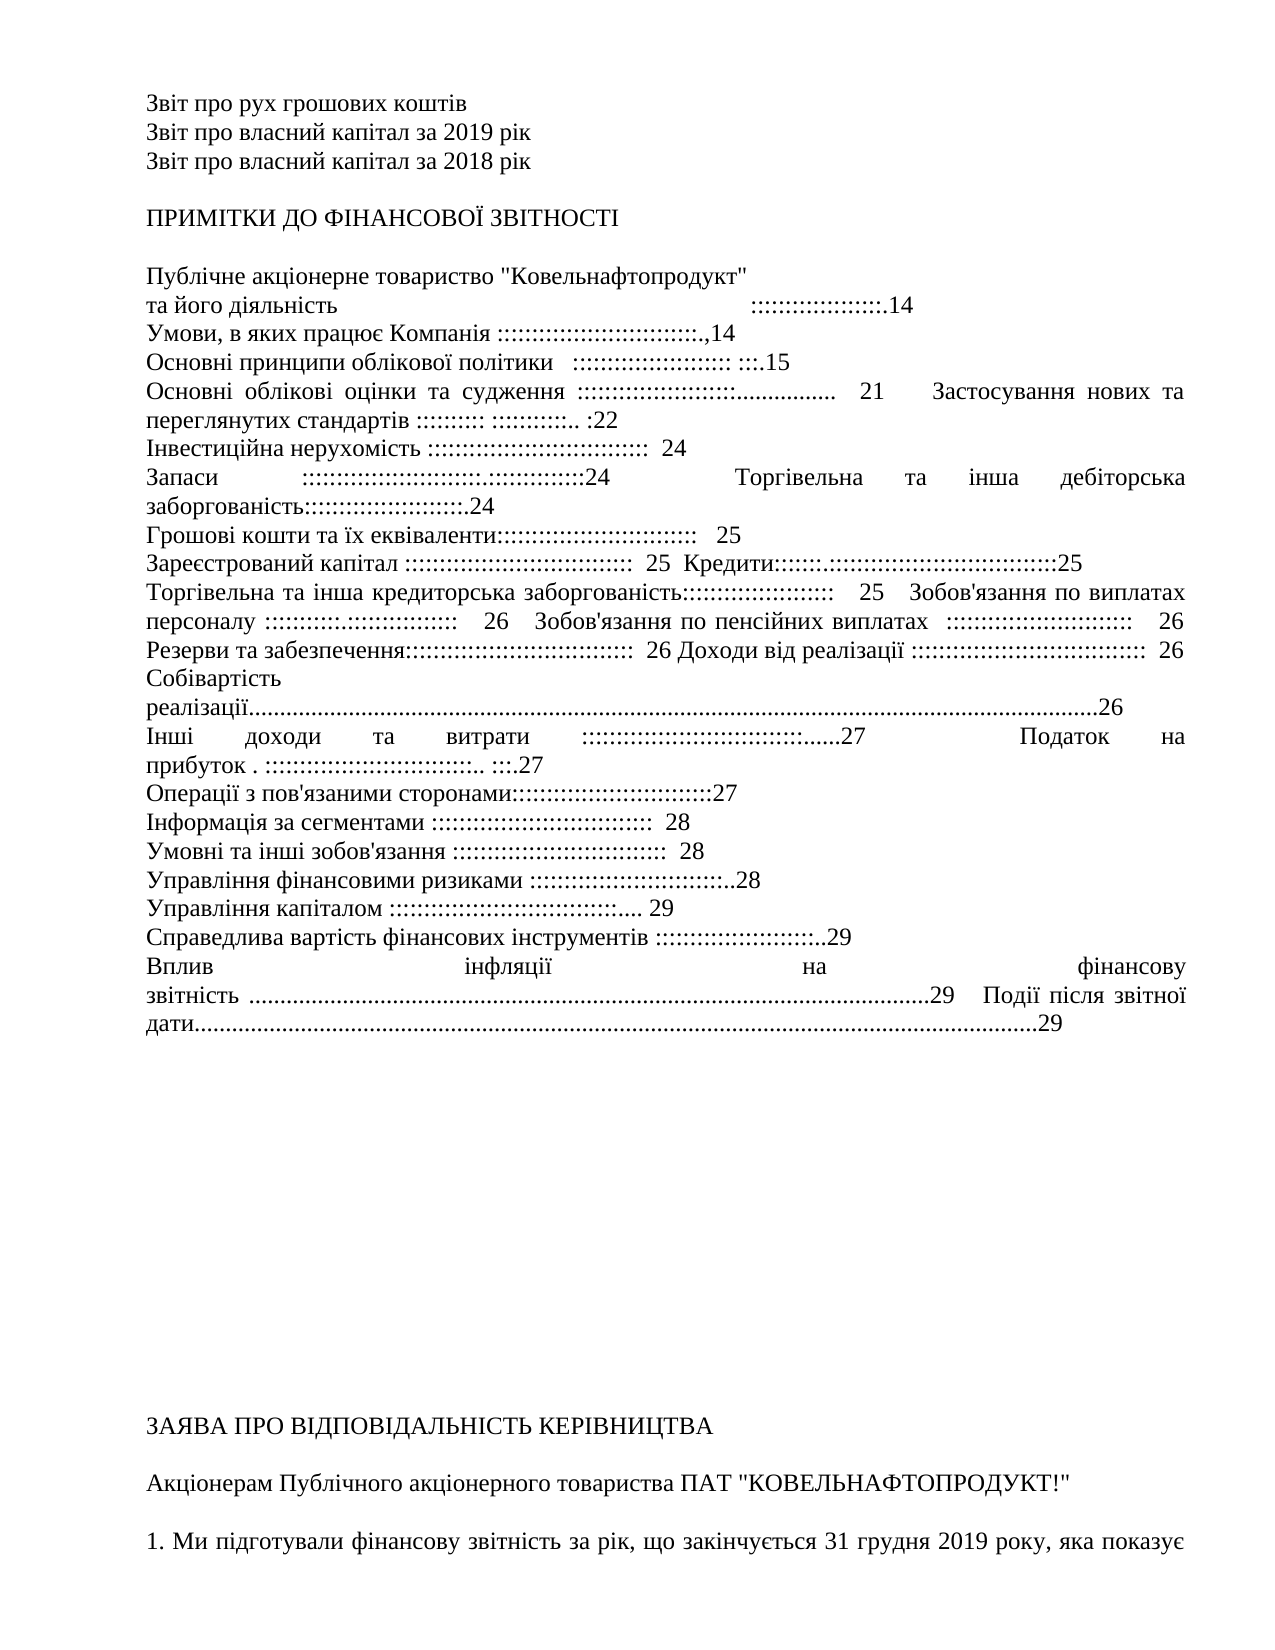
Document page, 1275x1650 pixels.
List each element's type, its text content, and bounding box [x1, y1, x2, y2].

text Основнi облiковi оцiнки та судження :::::::::::::::::::::::................ 21 Застосування нових та переглянутих стандартiв :::::::::: :::::::::::.. :22 [146, 376, 1186, 433]
text Основнi принципи облiкової полiтики ::::::::::::::::::::::: :::.15 [146, 347, 1186, 376]
text Торгiвельна та iнша кредиторська заборгованiсть:::::::::::::::::::::: 25 Зобов'язання по виплатах персоналу :::::::::::.:::::::::::::::: 26 Зобов'язання по пенсiйних виплатах ::::::::::::::::::::::::::: 26 Резерви та забезпечення::::::::::::::::::::::::::::::::: 26 Доходи вiд реалiзацiї :::::::::::::::::::::::::::::::::: 26 [146, 577, 1186, 663]
text Вплив iнфляцiї на фiнансову звiтнiсть .............................................................................................................29 Подiї пiсля звiтної дати.......................................................................................................................................29 [146, 951, 1186, 1037]
text Управлiння фiнансовими ризиками ::::::::::::::::::::::::::::..28 [146, 865, 1186, 893]
text Акцiонерам Публiчного акцiонерного товариства ПАТ "КОВЕЛЬНАФТОПРОДУКТ!" [146, 1468, 1186, 1497]
text Грошовi кошти та їх еквiваленти::::::::::::::::::::::::::::: 25 [146, 520, 1186, 548]
text Iнвестицiйна нерухомiсть :::::::::::::::::::::::::::::::: 24 [146, 433, 1186, 462]
text ЗАЯВА ПРО ВIДПОВIДАЛЬНIСТЬ КЕРIВНИЦТВА [146, 1411, 1186, 1440]
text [146, 1526, 1186, 1555]
text Умови, в яких працює Компанiя :::::::::::::::::::::::::::::.,14 [146, 318, 1186, 347]
text Справедлива вартiсть фiнансових iнструментiв :::::::::::::::::::::::..29 [146, 922, 1186, 951]
text Звiт про власний капiтал за 2018 рiк [146, 146, 1186, 175]
text та його дiяльнiсть :::::::::::::::::::.14 [146, 290, 1186, 318]
text Публiчне акцiонерне товариство "Ковельнафтопродукт" [146, 261, 1186, 290]
text Запаси ::::::::::::::::::::::::::.::::::::::::::24 Торгiвельна та iнша дебiторська заборгованiсть:::::::::::::::::::::::.24 [146, 462, 1186, 520]
text ПРИМIТКИ ДО ФIНАНСОВОЇ ЗВIТНОСТI [146, 203, 1186, 232]
text Звiт про рух грошових коштiв [146, 88, 1186, 117]
text Собiвартiсть реалiзацiї........................................................................................................................................26 [146, 663, 1186, 721]
text Iнформацiя за сегментами :::::::::::::::::::::::::::::::: 28 [146, 807, 1186, 836]
text Умовнi та iншi зобов'язання ::::::::::::::::::::::::::::::: 28 [146, 836, 1186, 865]
text Звiт про власний капiтал за 2019 рiк [146, 117, 1186, 146]
text Операцiї з пов'язаними сторонами:::::::::::::::::::::::::::::27 [146, 778, 1186, 807]
text Iншi доходи та витрати ::::::::::::::::::::::::::::::::......27 Податок на прибуток . ::::::::::::::::::::::::::::::.. :::.27 [146, 721, 1186, 778]
text Зареєстрований капiтал ::::::::::::::::::::::::::::::::: 25 Кредити:::::::.:::::::::::::::::::::::::::::::::25 [146, 548, 1186, 577]
text Управлiння капiталом :::::::::::::::::::::::::::::::::.... 29 [146, 893, 1186, 922]
